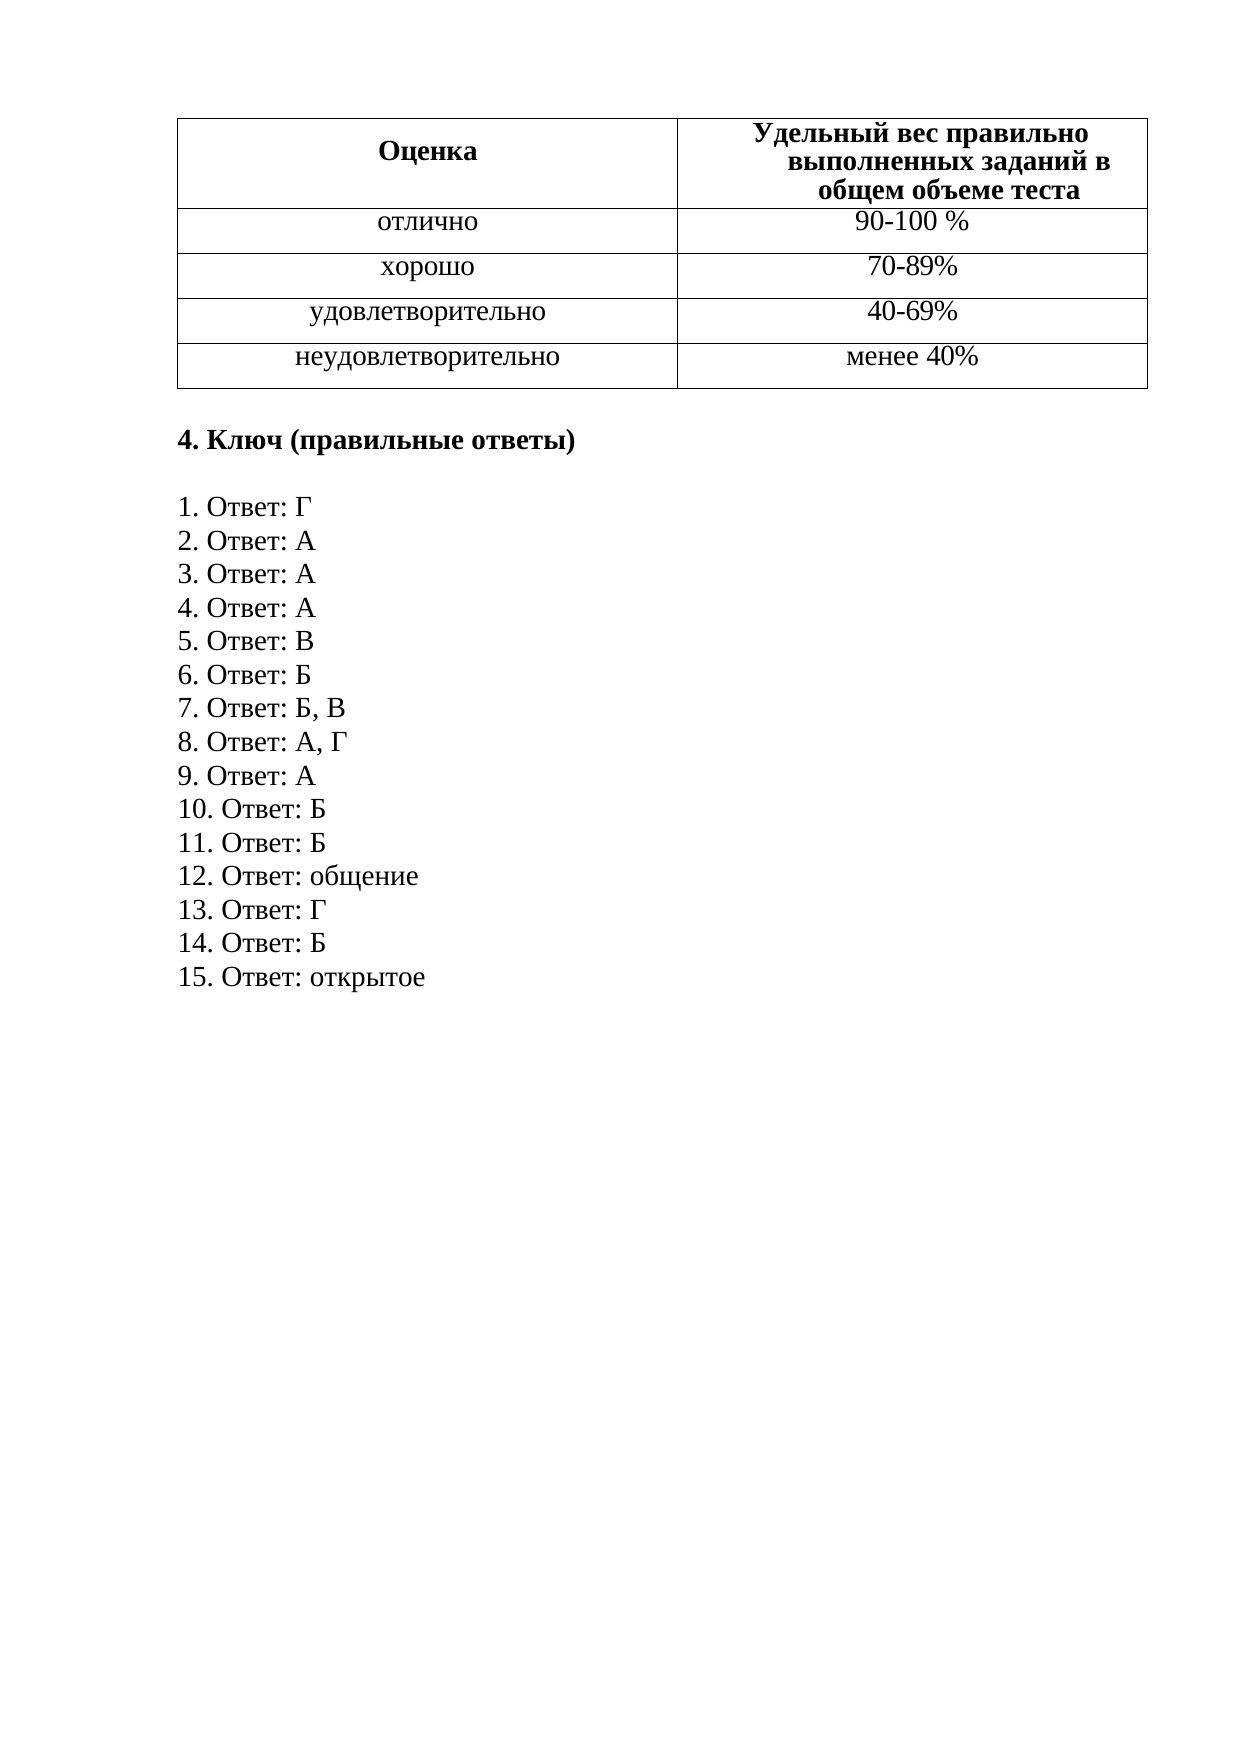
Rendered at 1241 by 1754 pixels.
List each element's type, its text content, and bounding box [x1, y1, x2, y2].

text 4. Ключ (правильные ответы) [177, 422, 1152, 456]
table_header Оценка [178, 119, 677, 208]
text 9. Ответ: А [177, 758, 1152, 791]
text 4. Ответ: А [177, 590, 1152, 623]
table_header Удельный вес правильно выполненных заданий в общем объеме теста [678, 119, 1147, 208]
text 3. Ответ: А [177, 556, 1152, 590]
text 7. Ответ: Б, В [177, 691, 1152, 724]
text 1. Ответ: Г [177, 489, 1152, 523]
text 13. Ответ: Г [177, 892, 1152, 925]
table_cell отлично [178, 209, 677, 253]
text 11. Ответ: Б [177, 825, 1152, 858]
text 5. Ответ: В [177, 623, 1152, 657]
table_cell удовлетворительно [178, 299, 677, 343]
table_cell неудовлетворительно [178, 344, 677, 388]
text 10. Ответ: Б [177, 791, 1152, 825]
text 14. Ответ: Б [177, 925, 1152, 959]
table_cell 70-89% [678, 254, 1147, 298]
text 8. Ответ: А, Г [177, 724, 1152, 758]
table_cell хорошо [178, 254, 677, 298]
table_cell 90-100 % [678, 209, 1147, 253]
table_cell 40-69% [678, 299, 1147, 343]
text 6. Ответ: Б [177, 657, 1152, 691]
text 2. Ответ: А [177, 523, 1152, 556]
text 15. Ответ: открытое [177, 959, 1152, 992]
text 12. Ответ: общение [177, 858, 1152, 892]
table_cell менее 40% [678, 344, 1147, 388]
